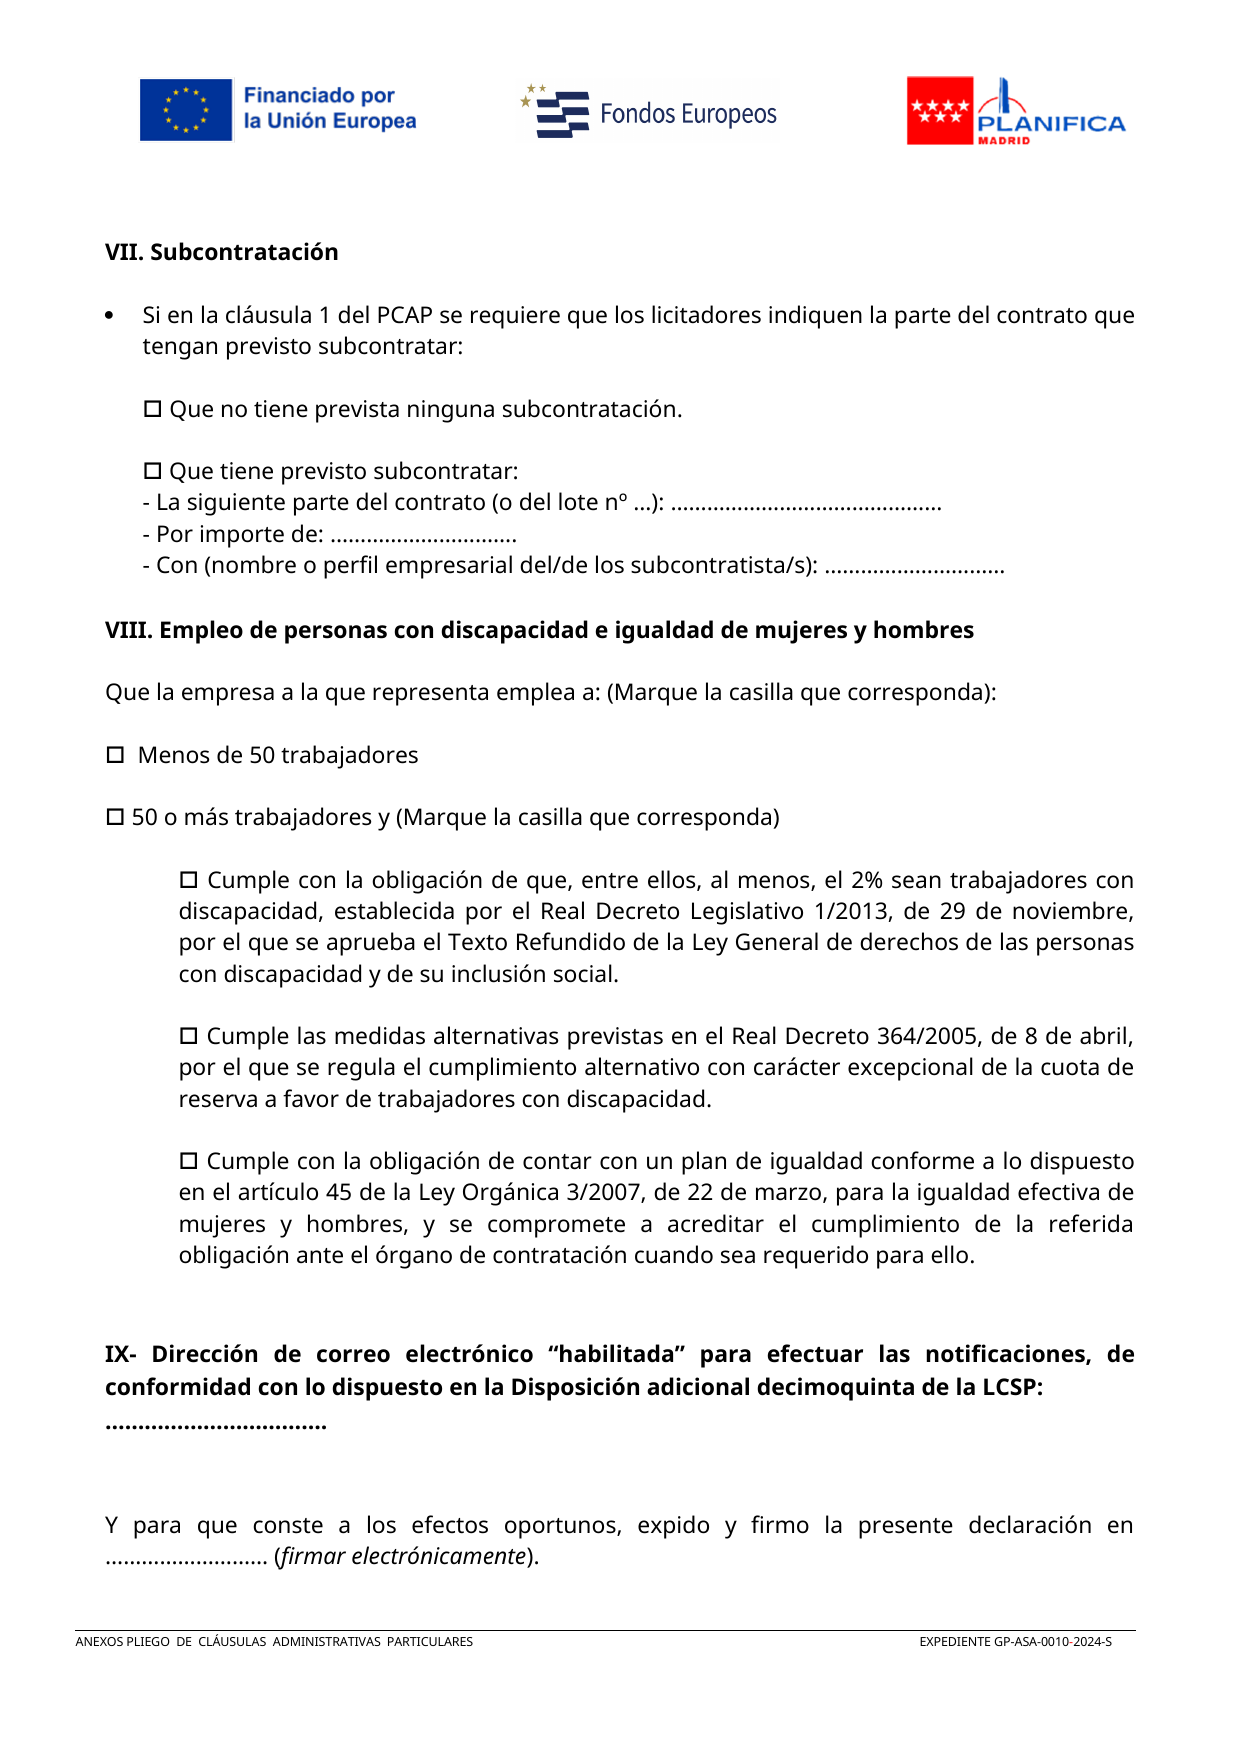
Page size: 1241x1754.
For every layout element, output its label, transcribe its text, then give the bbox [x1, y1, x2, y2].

text ……………………………. [105, 1405, 1136, 1436]
list Si en la cláusula 1 del PCAP se requiere que los licitadores indiquen la parte del contrato que tengan previsto subcontratar: [105, 299, 1136, 361]
text - Por importe de: …………………………. [105, 518, 1136, 549]
picture [906, 76, 1132, 145]
text Que tiene previsto subcontratar: [105, 455, 1136, 486]
text - La siguiente parte del contrato (o del lote nº …): ……………………………………… [105, 486, 1136, 518]
text Menos de 50 trabajadores [105, 739, 1136, 770]
text Que no tiene prevista ninguna subcontratación. [105, 393, 1136, 424]
text Cumple con la obligación de que, entre ellos, al menos, el 2% sean trabajadores con discapacidad, establecida por el Real Decreto Legislativo 1/2013, de 29 de noviembre, por el que se aprueba el Texto Refundido de la Ley General de derechos de las personas con discapacidad y de su inclusión social. [178, 864, 1136, 989]
picture [135, 75, 429, 146]
text 50 o más trabajadores y (Marque la casilla que corresponda) [105, 801, 1136, 833]
text - Con (nombre o perfil empresarial del/de los subcontratista/s): ………………………… [105, 549, 1136, 580]
text Y para que conste a los efectos oportunos, expido y firmo la presente declaración en ……………………… (firmar electrónicamente). [105, 1508, 1136, 1571]
text IX- Dirección de correo electrónico “habilitada” para efectuar las notificaciones, de conformidad con lo dispuesto en la Disposición adicional decimoquinta de la LCSP: [105, 1338, 1136, 1403]
text VIII. Empleo de personas con discapacidad e igualdad de mujeres y hombres [105, 614, 1136, 645]
text Cumple con la obligación de contar con un plan de igualdad conforme a lo dispuesto en el artículo 45 de la Ley Orgánica 3/2007, de 22 de marzo, para la igualdad efectiva de mujeres y hombres, y se compromete a acreditar el cumplimiento de la referida obligación ante el órgano de contratación cuando sea requerido para ello. [178, 1145, 1136, 1270]
text Que la empresa a la que representa emplea a: (Marque la casilla que corresponda): [105, 676, 1136, 708]
text VII. Subcontratación [105, 236, 1136, 268]
text Cumple las medidas alternativas previstas en el Real Decreto 364/2005, de 8 de abril, por el que se regula el cumplimiento alternativo con carácter excepcional de la cuota de reserva a favor de trabajadores con discapacidad. [178, 1020, 1136, 1114]
picture [515, 78, 780, 143]
